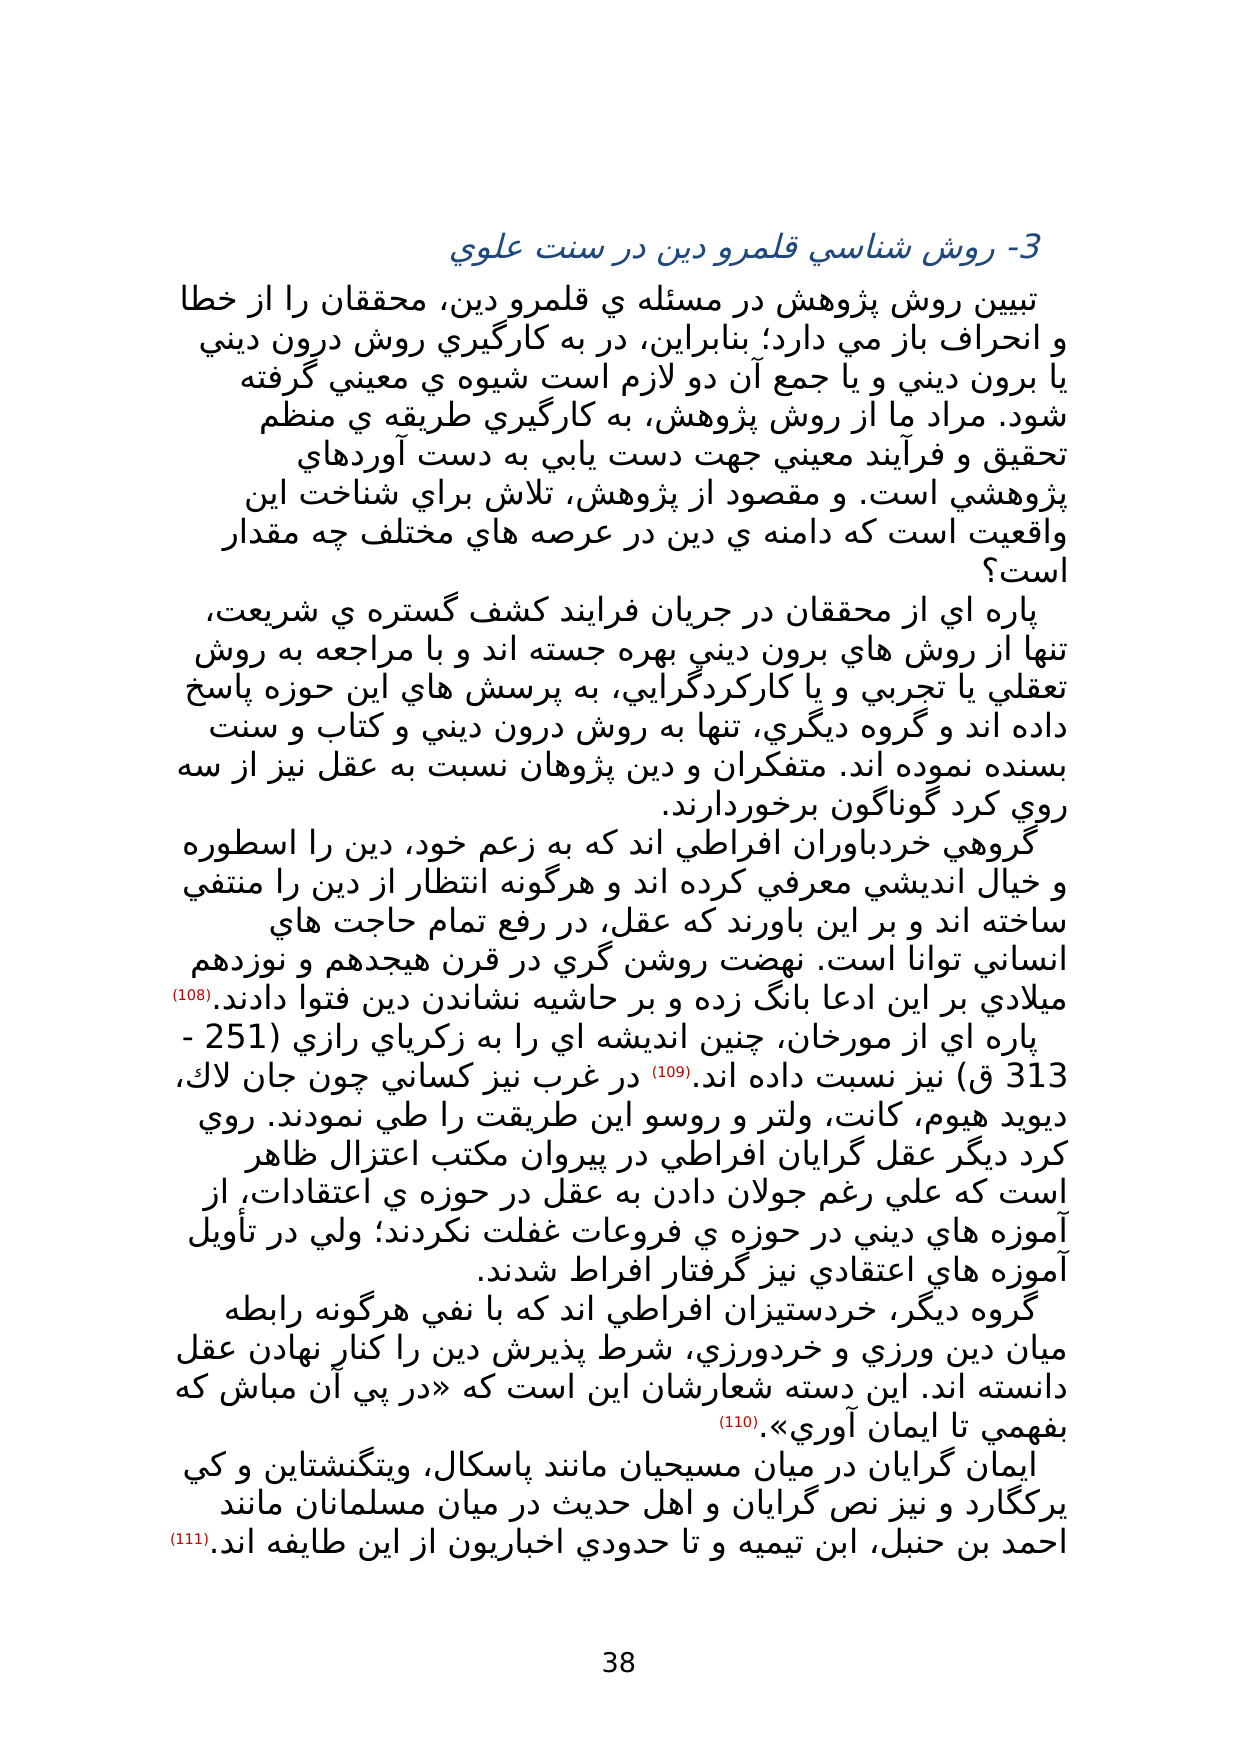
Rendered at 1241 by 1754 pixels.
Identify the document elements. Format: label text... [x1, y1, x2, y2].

subtitle 3- روش شناسي قلمرو دين در سنت علوي [169, 228, 1069, 267]
text ايمان گرايان در ميان مسيحيان مانند پاسكال، ويتگنشتاين و كي يركگارد و نيز نص گرايان و اهل حديث در ميان مسلمانان مانند احمد بن حنبل، ابن تيميه و تا حدودي اخباريون از اين طايفه اند.(111) [169, 1445, 1069, 1562]
text پاره اي از مورخان، چنين انديشه اي را به زكرياي رازي (251 - 313 ق) نيز نسبت داده اند.(109) در غرب نيز كساني چون جان لاك، ديويد هيوم، كانت، ولتر و روسو اين طريقت را طي نمودند. روي كرد ديگر عقل گرايان افراطي در پيروان مكتب اعتزال ظاهر است كه علي رغم جولان دادن به عقل در حوزه ي اعتقادات، از آموزه هاي ديني در حوزه ي فروعات غفلت نكردند؛ ولي در تأويل آموزه هاي اعتقادي نيز گرفتار افراط شدند. [169, 1018, 1069, 1289]
text پاره اي از محققان در جريان فرايند كشف گستره ي شريعت، تنها از روش هاي برون ديني بهره جسته اند و با مراجعه به روش تعقلي يا تجربي و يا كاركردگرايي، به پرسش هاي اين حوزه پاسخ داده اند و گروه ديگري، تنها به روش درون ديني و كتاب و سنت بسنده نموده اند. متفكران و دين پژوهان نسبت به عقل نيز از سه روي كرد گوناگون برخوردارند. [169, 590, 1069, 823]
text تبيين روش پژوهش در مسئله ي قلمرو دين، محققان را از خطا و انحراف باز مي دارد؛ بنابراين، در به كارگيري روش درون ديني يا برون ديني و يا جمع آن دو لازم است شيوه ي معيني گرفته شود. مراد ما از روش پژوهش، به كارگيري طريقه ي منظم تحقيق و فرآيند معيني جهت دست يابي به دست آوردهاي پژوهشي است. و مقصود از پژوهش، تلاش براي شناخت اين واقعيت است كه دامنه ي دين در عرصه هاي مختلف چه مقدار است؟ [169, 279, 1069, 590]
text گروه ديگر، خردستيزان افراطي اند كه با نفي هرگونه رابطه ميان دين ورزي و خردورزي، شرط پذيرش دين را كنار نهادن عقل دانسته اند. اين دسته شعارشان اين است كه «در پي آن مباش كه بفهمي تا ايمان آوري».(110) [169, 1289, 1069, 1445]
text گروهي خردباوران افراطي اند كه به زعم خود، دين را اسطوره و خيال انديشي معرفي كرده اند و هرگونه انتظار از دين را منتفي ساخته اند و بر اين باورند كه عقل، در رفع تمام حاجت هاي انساني توانا است. نهضت روشن گري در قرن هيجدهم و نوزدهم ميلادي بر اين ادعا بانگ زده و بر حاشيه نشاندن دين فتوا دادند.(108) [169, 823, 1069, 1018]
